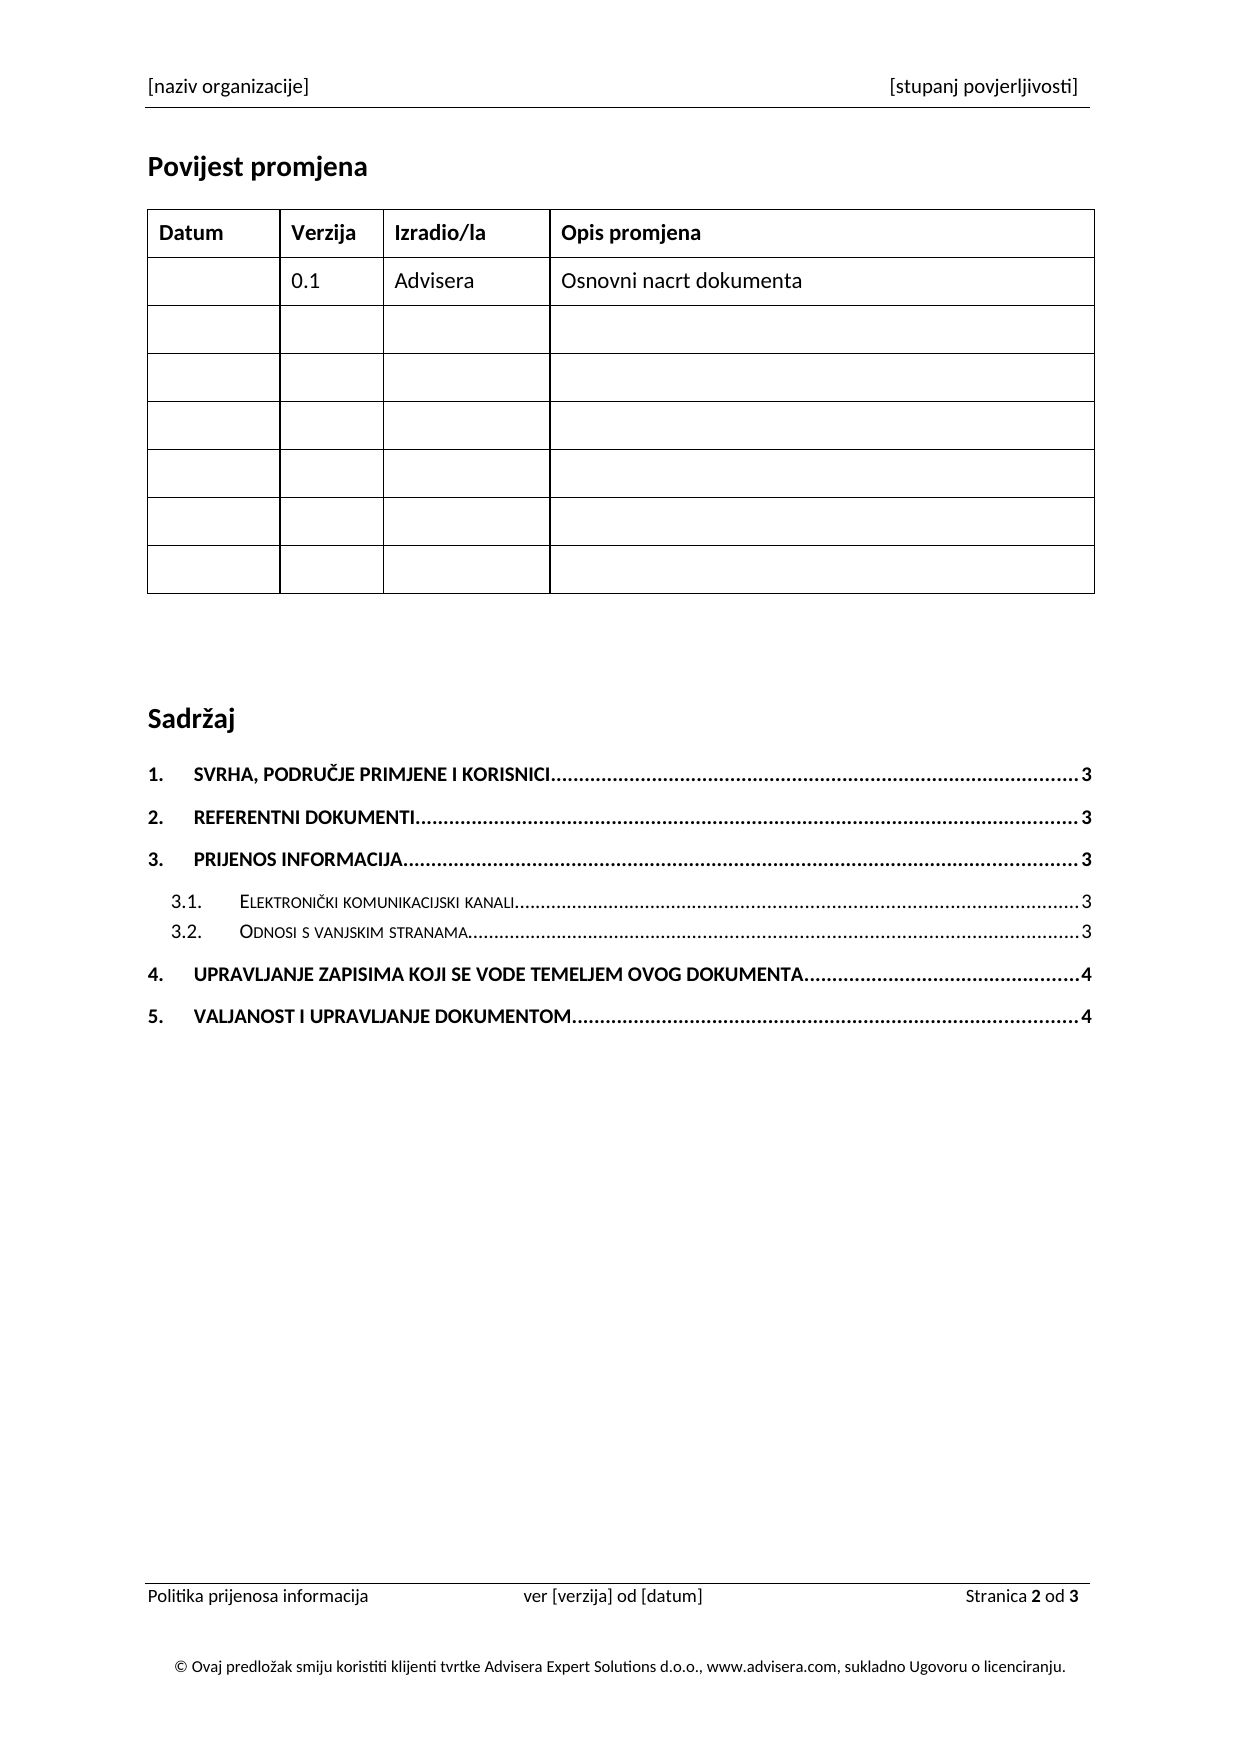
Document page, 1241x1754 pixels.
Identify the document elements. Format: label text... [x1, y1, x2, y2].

text Povijest promjena [148, 148, 1093, 183]
table_cell [148, 498, 279, 545]
table_cell [551, 450, 1094, 497]
table_cell Osnovni nacrt dokumenta [551, 258, 1094, 305]
table_cell Advisera [384, 258, 549, 305]
table_cell [148, 546, 279, 593]
text 1. Svrha, područje primjene i korisnici 3 [148, 762, 1093, 787]
table_cell [281, 546, 383, 593]
table_cell [384, 546, 549, 593]
table_cell [384, 402, 549, 449]
table_cell [148, 306, 279, 353]
table_header Verzija [281, 210, 383, 257]
table_cell [148, 402, 279, 449]
table_cell 0.1 [281, 258, 383, 305]
table_cell [551, 306, 1094, 353]
table_cell [551, 498, 1094, 545]
table_cell [551, 354, 1094, 401]
table_cell [281, 354, 383, 401]
text 3.1. Elektronički komunikacijski kanali 3 [171, 889, 1093, 914]
table_cell [384, 354, 549, 401]
table_cell [384, 306, 549, 353]
table_cell [551, 402, 1094, 449]
table_cell [384, 450, 549, 497]
table_cell [281, 498, 383, 545]
table_header Izradio/la [384, 210, 549, 257]
table_cell [148, 450, 279, 497]
text 3.2. Odnosi s vanjskim stranama 3 [171, 919, 1093, 944]
text 5. Valjanost i upravljanje dokumentom 4 [148, 1003, 1093, 1029]
text 3. Prijenos informacija 3 [148, 846, 1093, 872]
table_cell [384, 498, 549, 545]
text Sadržaj [148, 700, 1093, 735]
table_cell [281, 450, 383, 497]
table_header Opis promjena [551, 210, 1094, 257]
text 4. Upravljanje zapisima koji se vode temeljem ovog dokumenta 4 [148, 961, 1093, 986]
table_cell [148, 354, 279, 401]
table_header Datum [148, 210, 279, 257]
table_cell [281, 306, 383, 353]
text 2. Referentni dokumenti 3 [148, 804, 1093, 829]
table_cell [281, 402, 383, 449]
table_cell [148, 258, 279, 305]
table_cell [551, 546, 1094, 593]
